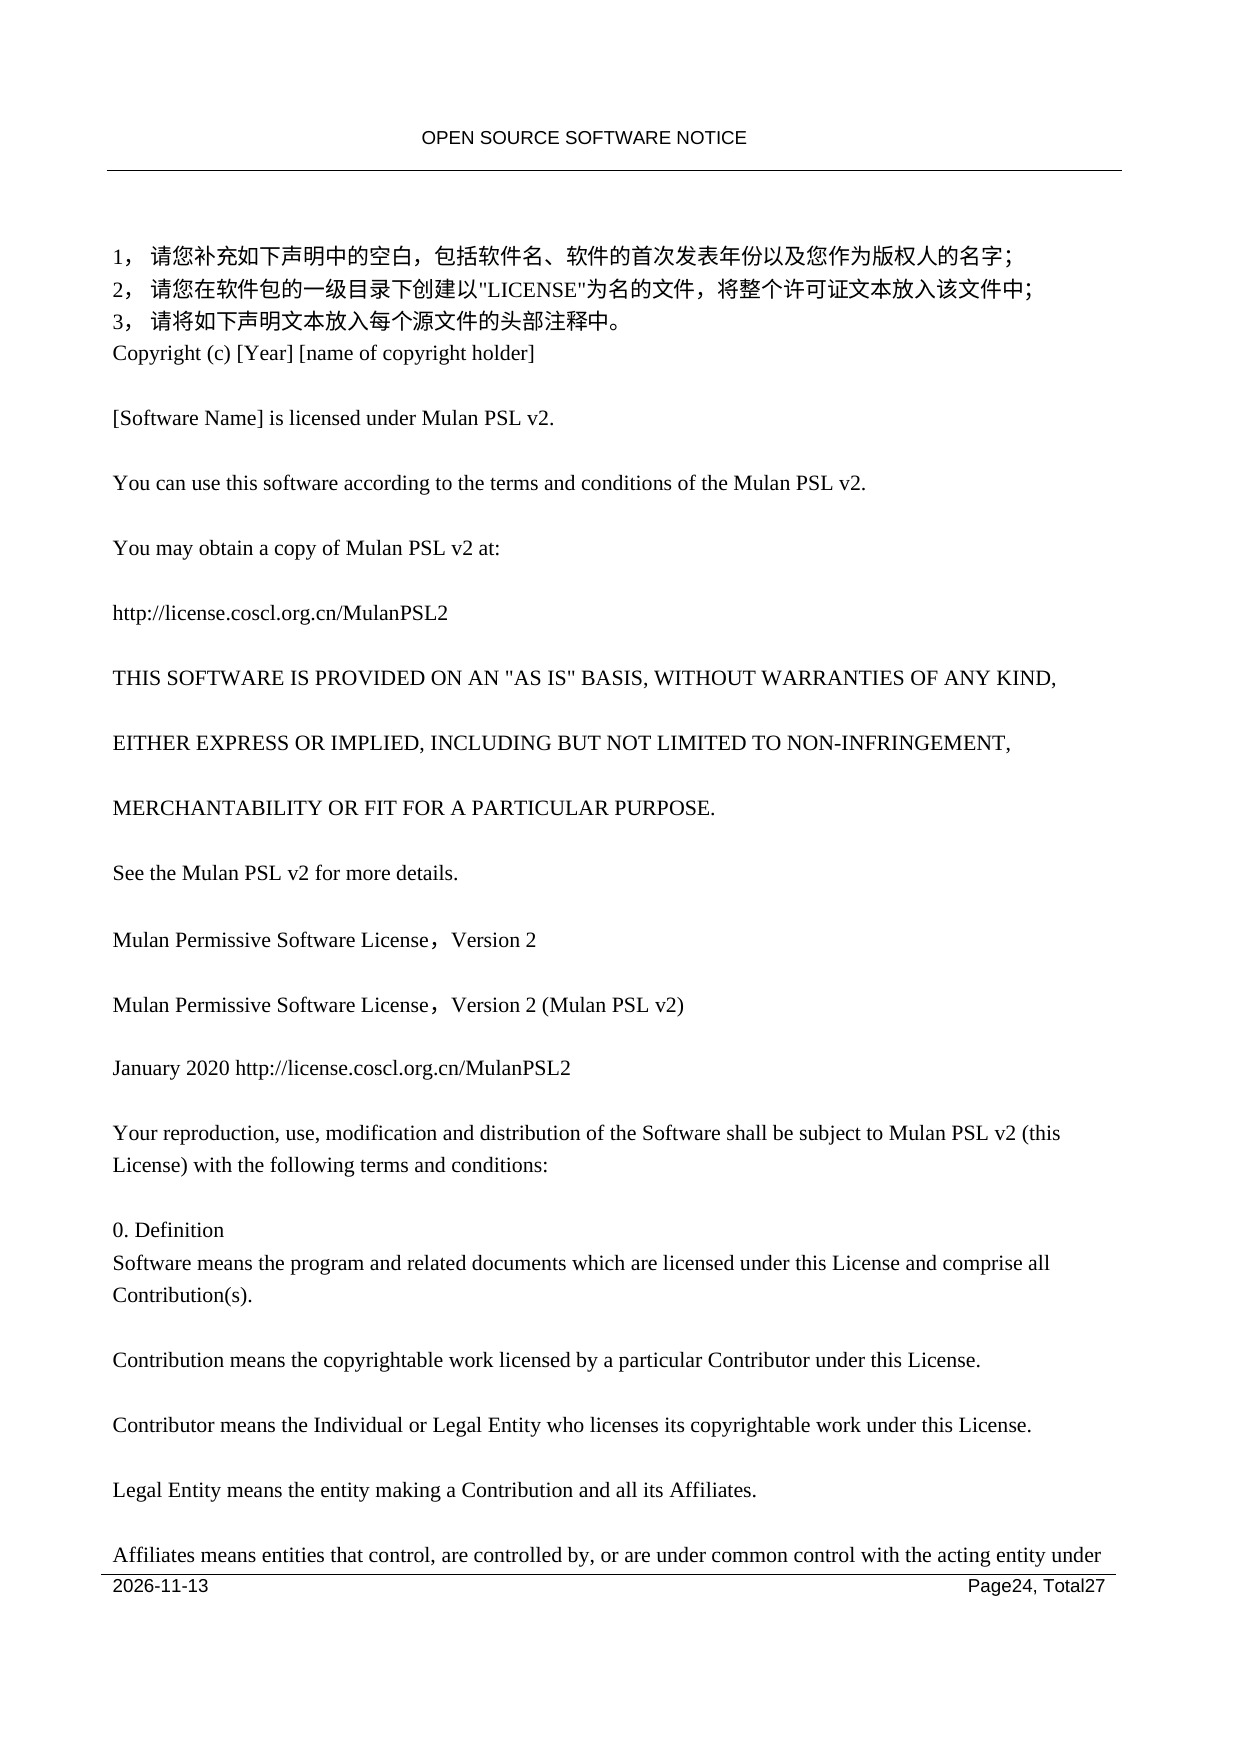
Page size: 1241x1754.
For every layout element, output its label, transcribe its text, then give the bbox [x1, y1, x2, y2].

text 1， 请您补充如下声明中的空白，包括软件名、软件的首次发表年份以及您作为版权人的名字； [112, 239, 1128, 271]
text Contributor means the Individual or Legal Entity who licenses its copyrightable work under this License. [112, 1409, 1128, 1441]
text See the Mulan PSL v2 for more details. [112, 856, 1128, 889]
text You can use this software according to the terms and conditions of the Mulan PSL v2. [112, 466, 1128, 499]
text You may obtain a copy of Mulan PSL v2 at: [112, 531, 1128, 564]
text 2， 请您在软件包的一级目录下创建以"LICENSE"为名的文件，将整个许可证文本放入该文件中； [112, 271, 1128, 304]
text 3， 请将如下声明文本放入每个源文件的头部注释中。 [112, 304, 1128, 336]
text MERCHANTABILITY OR FIT FOR A PARTICULAR PURPOSE. [112, 791, 1128, 824]
text Your reproduction, use, modification and distribution of the Software shall be subject to Mulan PSL v2 (this License) with the following terms and conditions: [112, 1116, 1128, 1181]
text Software means the program and related documents which are licensed under this License and comprise all Contribution(s). [112, 1246, 1128, 1311]
text Mulan Permissive Software License，Version 2 (Mulan PSL v2) [112, 986, 1128, 1019]
text 0. Definition [112, 1214, 1128, 1246]
text January 2020 http://license.coscl.org.cn/MulanPSL2 [112, 1051, 1128, 1084]
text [112, 1539, 1128, 1571]
text EITHER EXPRESS OR IMPLIED, INCLUDING BUT NOT LIMITED TO NON-INFRINGEMENT, [112, 726, 1128, 759]
text [Software Name] is licensed under Mulan PSL v2. [112, 401, 1128, 434]
text Mulan Permissive Software License，Version 2 [112, 921, 1128, 954]
text THIS SOFTWARE IS PROVIDED ON AN "AS IS" BASIS, WITHOUT WARRANTIES OF ANY KIND, [112, 661, 1128, 694]
text Contribution means the copyrightable work licensed by a particular Contributor under this License. [112, 1344, 1128, 1376]
text Copyright (c) [Year] [name of copyright holder] [112, 336, 1128, 369]
text Legal Entity means the entity making a Contribution and all its Affiliates. [112, 1474, 1128, 1506]
text http://license.coscl.org.cn/MulanPSL2 [112, 596, 1128, 629]
